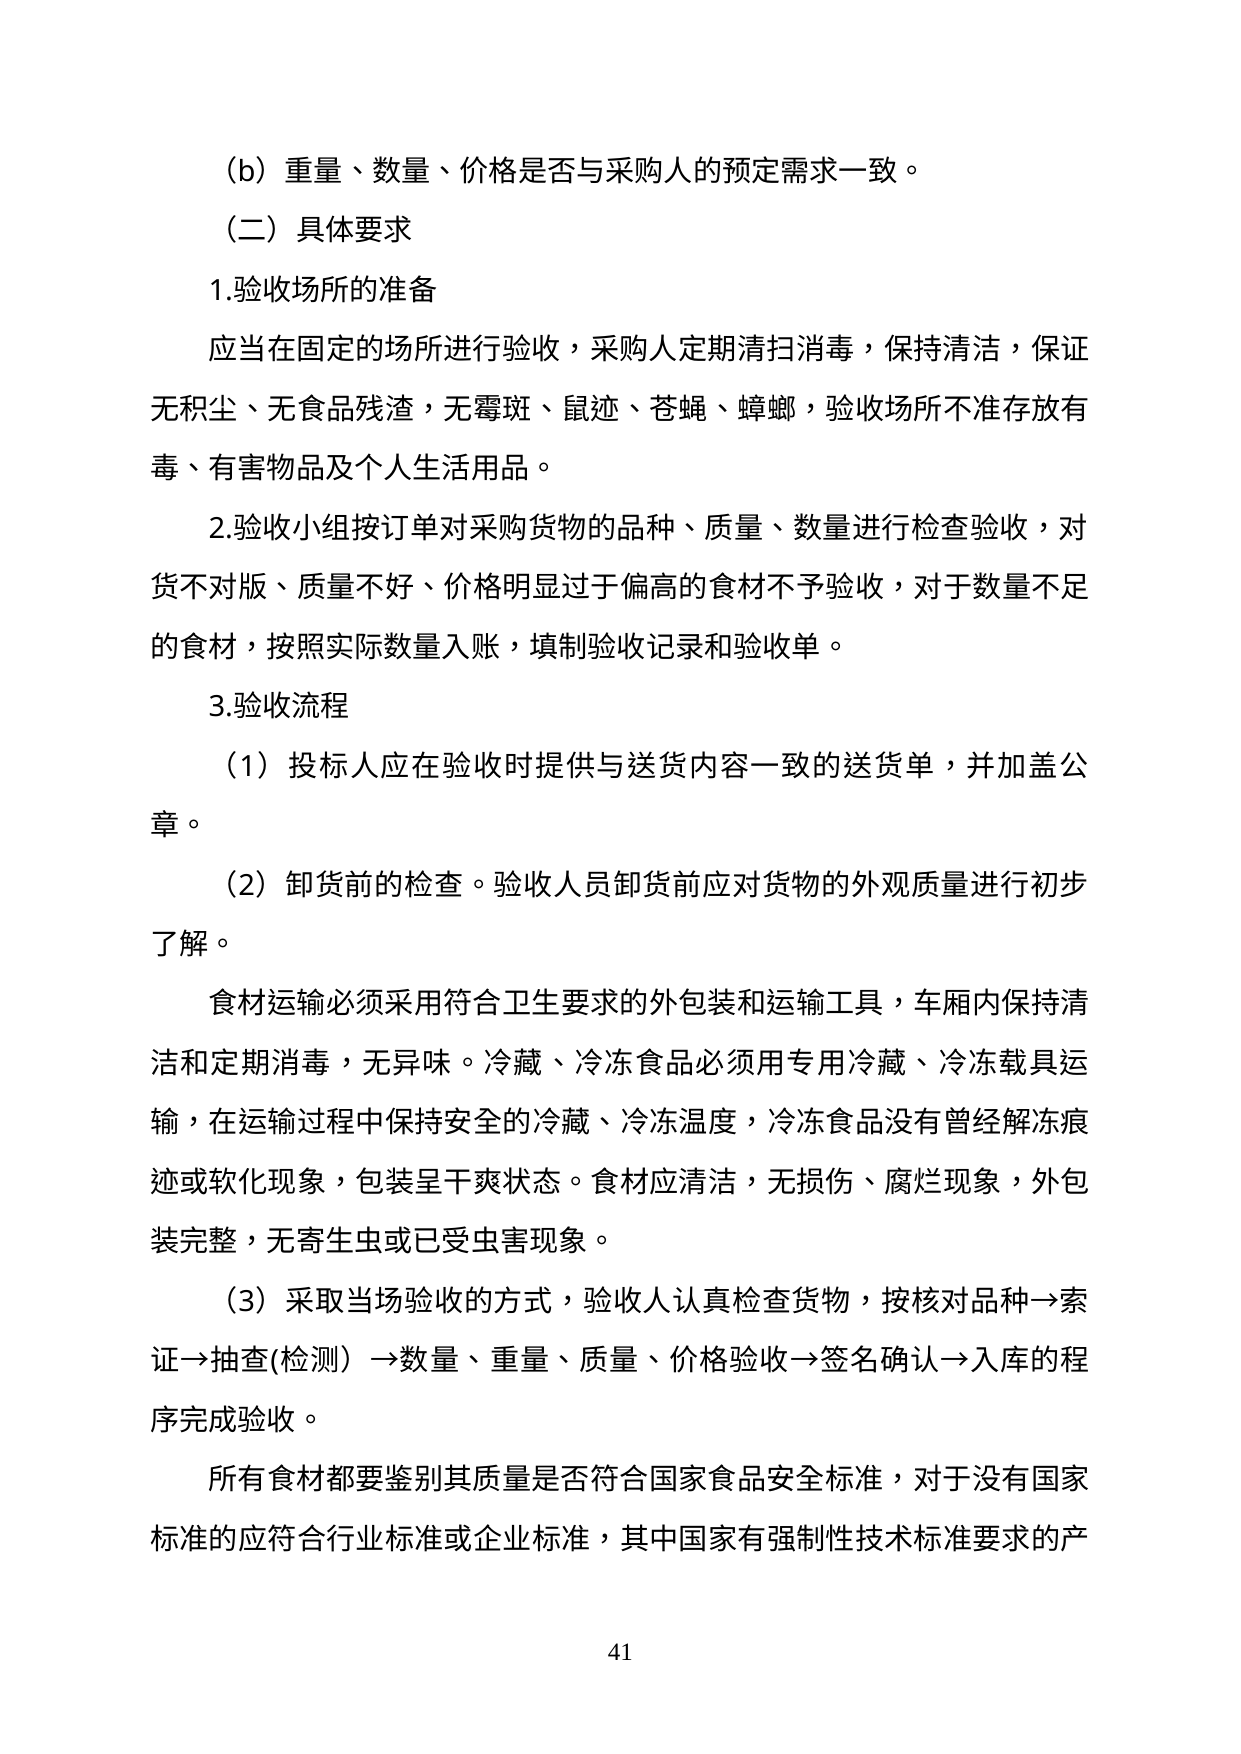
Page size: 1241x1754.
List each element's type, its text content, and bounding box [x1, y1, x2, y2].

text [150, 1458, 1090, 1558]
text 食材运输必须采用符合卫生要求的外包装和运输工具，车厢内保持清洁和定期消毒，无异味。冷藏、冷冻食品必须用专用冷藏、冷冻载具运输，在运输过程中保持安全的冷藏、冷冻温度，冷冻食品没有曾经解冻痕迹或软化现象，包装呈干爽状态。食材应清洁，无损伤、腐烂现象，外包装完整，无寄生虫或已受虫害现象。 [150, 983, 1090, 1260]
text （b）重量、数量、价格是否与采购人的预定需求一致。 [150, 150, 1090, 190]
text （3）采取当场验收的方式，验收人认真检查货物，按核对品种→索证→抽查(检测）→数量、重量、质量、价格验收→签名确认→入库的程序完成验收。 [150, 1280, 1090, 1439]
text （2）卸货前的检查。验收人员卸货前应对货物的外观质量进行初步了解。 [150, 864, 1090, 963]
text （1）投标人应在验收时提供与送货内容一致的送货单，并加盖公章。 [150, 745, 1090, 844]
text 1.验收场所的准备 [150, 269, 1090, 309]
text 应当在固定的场所进行验收，采购人定期清扫消毒，保持清洁，保证无积尘、无食品残渣，无霉斑、鼠迹、苍蝇、蟑螂，验收场所不准存放有毒、有害物品及个人生活用品。 [150, 328, 1090, 487]
text 2.验收小组按订单对采购货物的品种、质量、数量进行检查验收，对货不对版、质量不好、价格明显过于偏高的食材不予验收，对于数量不足的食材，按照实际数量入账，填制验收记录和验收单。 [150, 507, 1090, 666]
text 3.验收流程 [150, 685, 1090, 725]
text （二）具体要求 [150, 209, 1090, 249]
